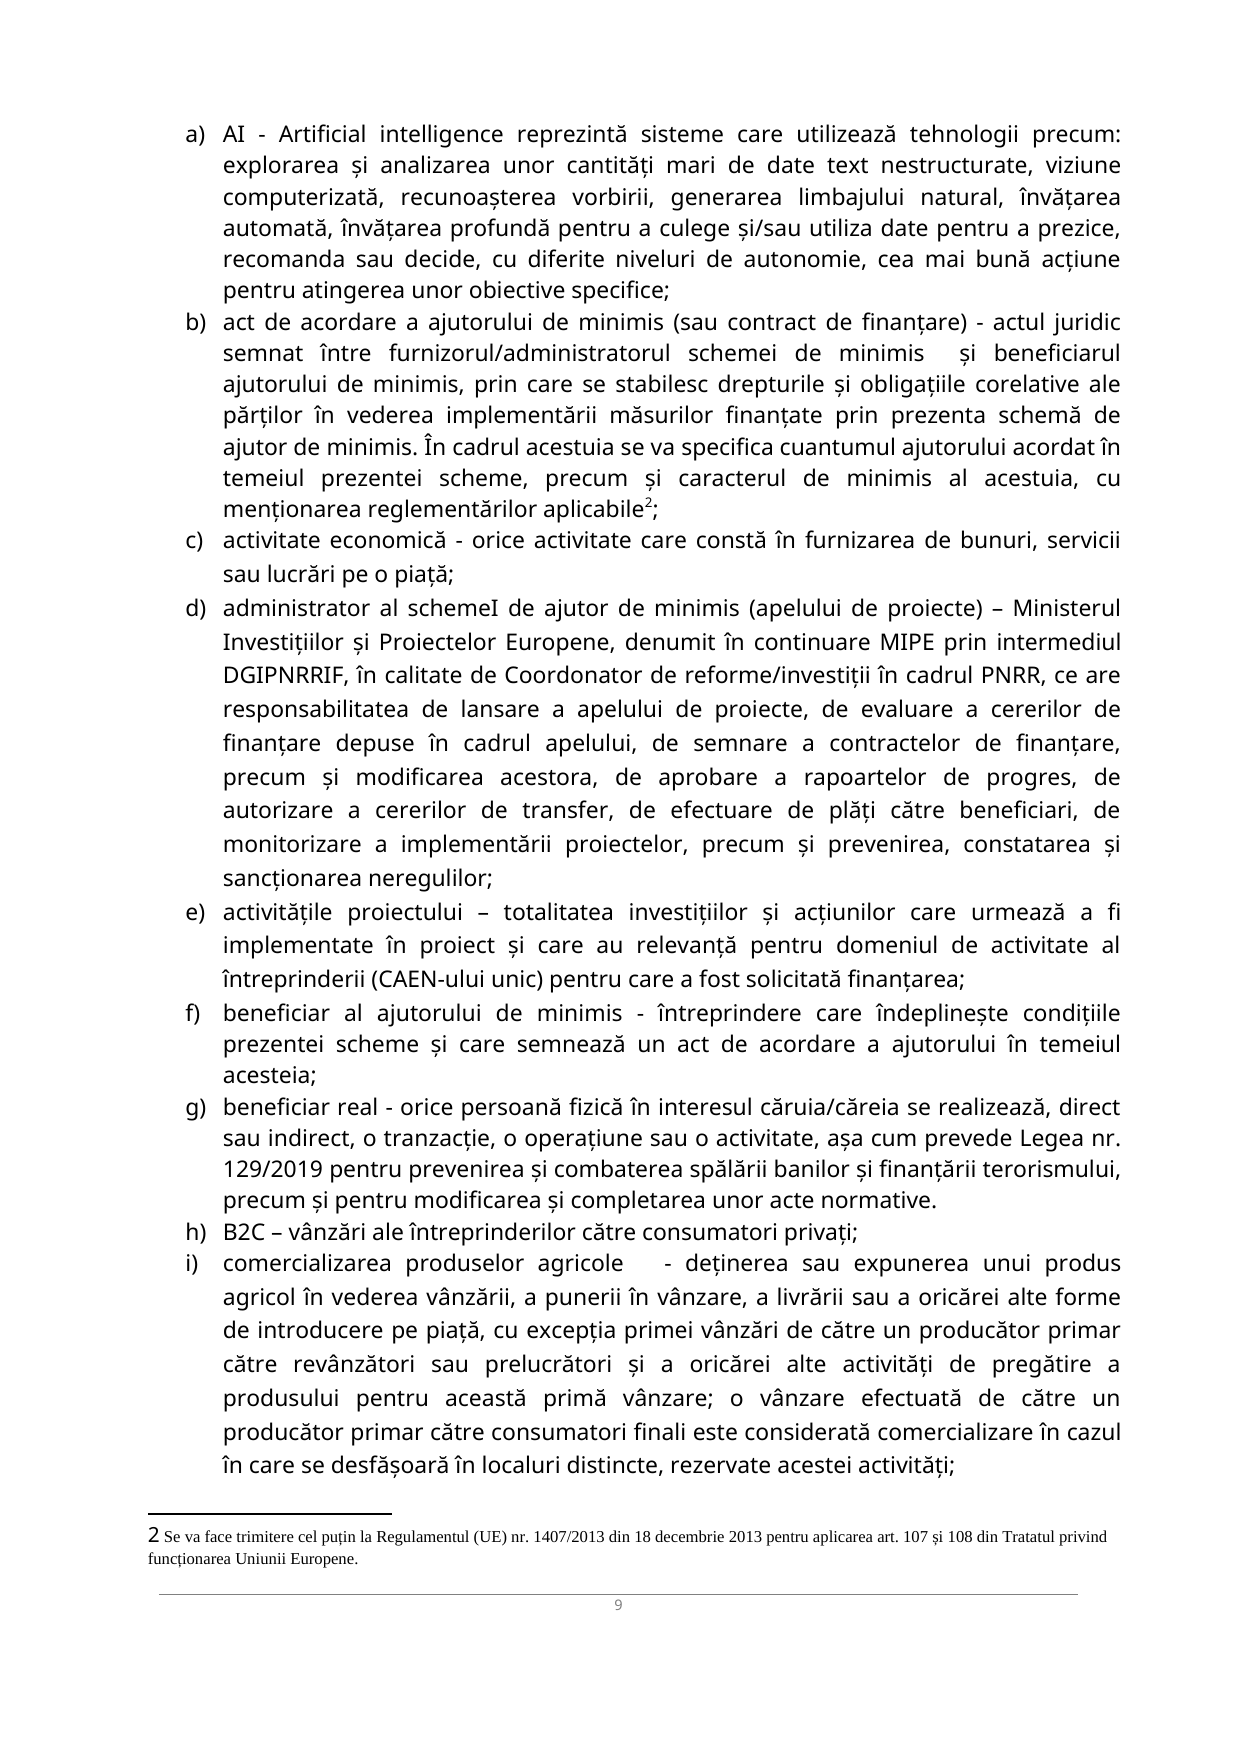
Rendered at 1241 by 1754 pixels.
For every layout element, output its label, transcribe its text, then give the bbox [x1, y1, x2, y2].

list act de acordare a ajutorului de minimis (sau contract de finanțare) - actul juridic semnat între furnizorul/administratorul schemei de minimis și beneficiarul ajutorului de minimis, prin care se stabilesc drepturile și obligațiile corelative ale părților în vederea implementării măsurilor finanțate prin prezenta schemă de ajutor de minimis. În cadrul acestuia se va specifica cuantumul ajutorului acordat în temeiul prezentei scheme, precum și caracterul de minimis al acestuia, cu menționarea reglementărilor aplicabile; [185, 306, 1122, 524]
list AI - Artificial intelligence reprezintă sisteme care utilizează tehnologii precum: explorarea și analizarea unor cantități mari de date text nestructurate, viziune computerizată, recunoașterea vorbirii, generarea limbajului natural, învățarea automată, învățarea profundă pentru a culege și/sau utiliza date pentru a prezice, recomanda sau decide, cu diferite niveluri de autonomie, cea mai bună acțiune pentru atingerea unor obiective specifice; [185, 118, 1122, 306]
list administrator al schemeI de ajutor de minimis (apelului de proiecte) – Ministerul Investiţiilor și Proiectelor Europene, denumit în continuare MIPE prin intermediul DGIPNRRIF, în calitate de Coordonator de reforme/investiții în cadrul PNRR, ce are responsabilitatea de lansare a apelului de proiecte, de evaluare a cererilor de finanțare depuse în cadrul apelului, de semnare a contractelor de finanțare, precum și modificarea acestora, de aprobare a rapoartelor de progres, de autorizare a cererilor de transfer, de efectuare de plăți către beneficiari, de monitorizare a implementării proiectelor, precum și prevenirea, constatarea și sancționarea neregulilor; [185, 592, 1122, 893]
list beneficiar al ajutorului de minimis - întreprindere care îndeplinește condițiile prezentei scheme și care semnează un act de acordare a ajutorului în temeiul acesteia; [185, 997, 1122, 1091]
list activitățile proiectului – totalitatea investițiilor și acțiunilor care urmează a fi implementate în proiect și care au relevanță pentru domeniul de activitate al întreprinderii (CAEN-ului unic) pentru care a fost solicitată finanțarea; [185, 896, 1122, 994]
list comercializarea produselor agricole - deținerea sau expunerea unui produs agricol în vederea vânzării, a punerii în vânzare, a livrării sau a oricărei alte forme de introducere pe piață, cu excepția primei vânzări de către un producător primar către revânzători sau prelucrători și a oricărei alte activități de pregătire a produsului pentru această primă vânzare; o vânzare efectuată de către un producător primar către consumatori finali este considerată comercializare în cazul în care se desfășoară în localuri distincte, rezervate acestei activități; [185, 1247, 1122, 1481]
list activitate economică - orice activitate care constă în furnizarea de bunuri, servicii sau lucrări pe o piață; [185, 524, 1122, 589]
list B2C – vânzări ale întreprinderilor către consumatori privați; [185, 1216, 1122, 1247]
list beneficiar real - orice persoană fizică în interesul căruia/căreia se realizează, direct sau indirect, o tranzacție, o operațiune sau o activitate, așa cum prevede Legea nr. 129/2019 pentru prevenirea și combaterea spălării banilor și finanțării terorismului, precum și pentru modificarea și completarea unor acte normative. [185, 1091, 1122, 1216]
